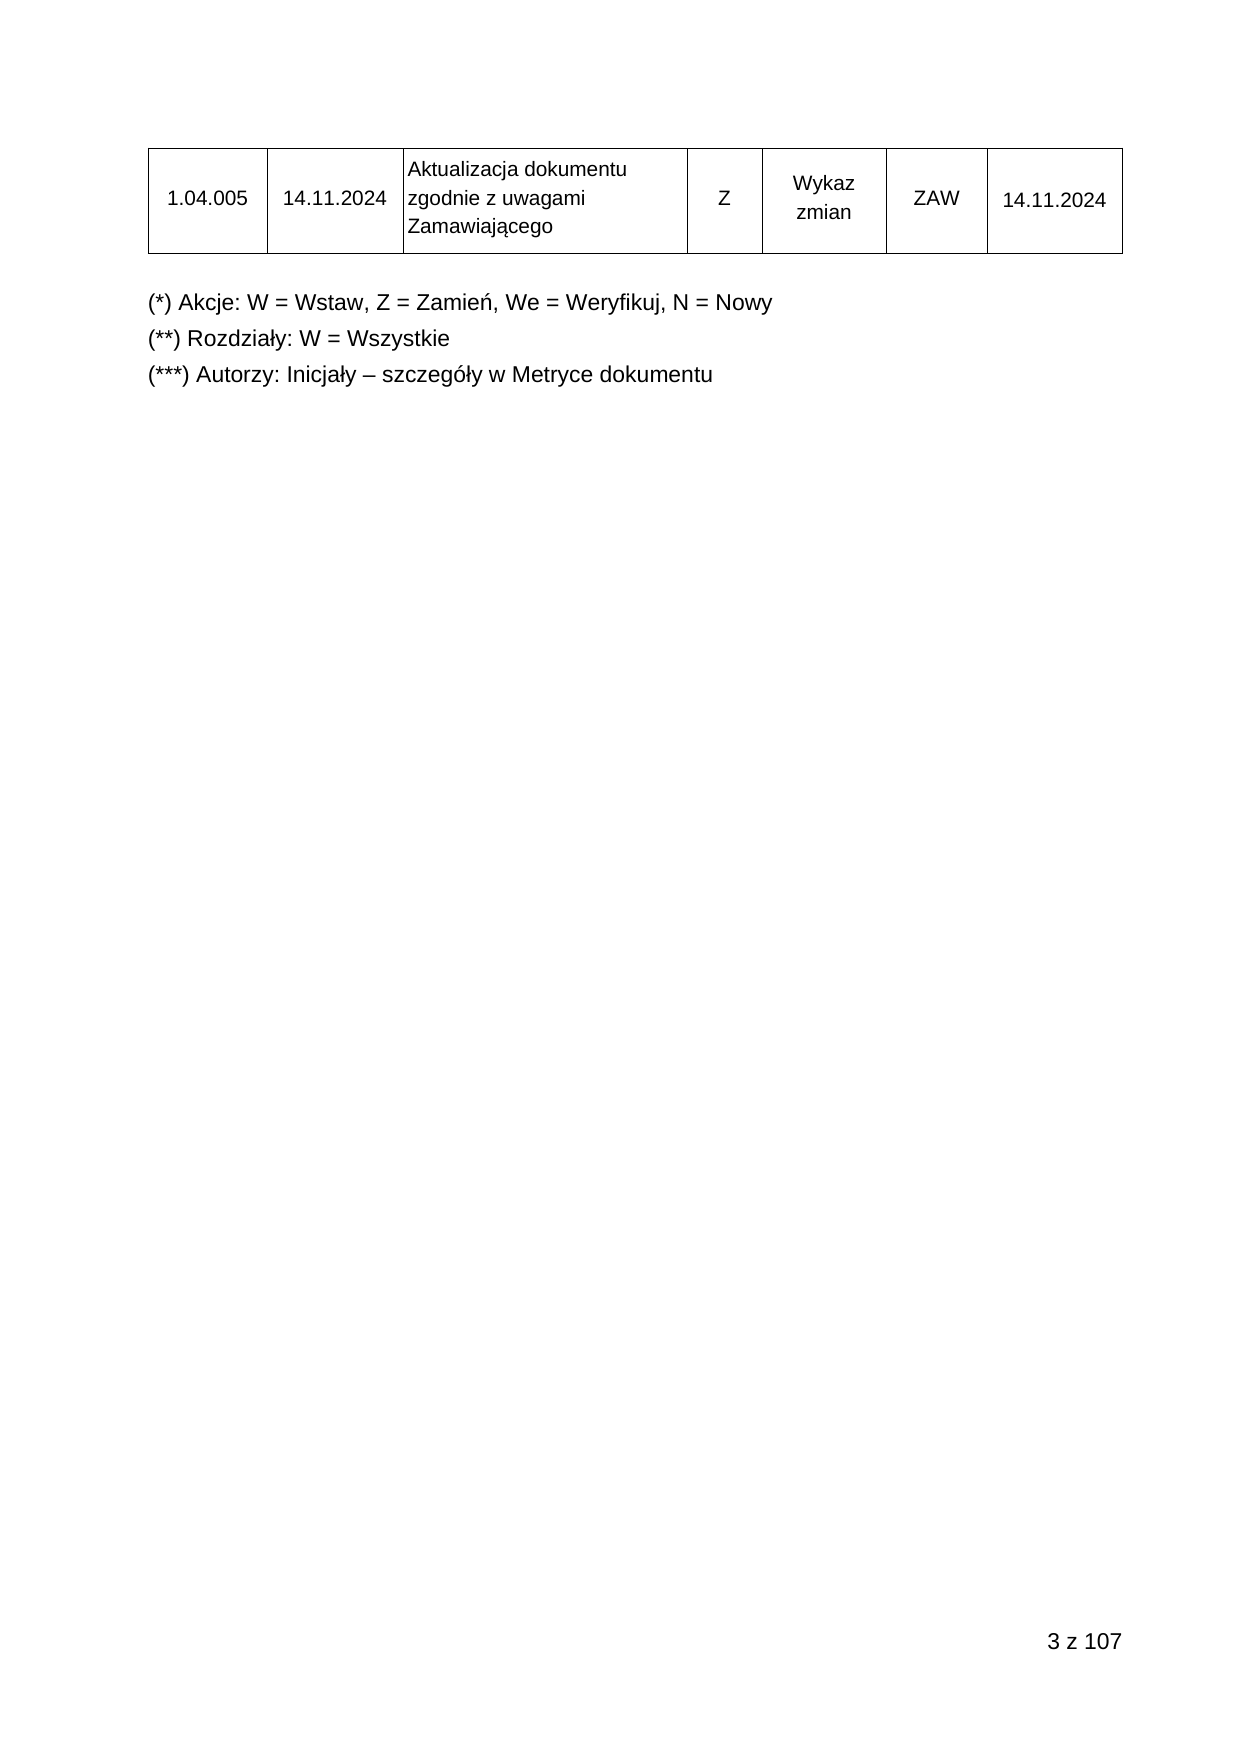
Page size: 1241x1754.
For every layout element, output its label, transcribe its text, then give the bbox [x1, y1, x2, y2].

text (***) Autorzy: Inicjały – szczegóły w Metryce dokumentu [148, 361, 1122, 387]
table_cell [404, 149, 687, 253]
table_cell 14.11.2024 [988, 149, 1122, 253]
table_cell Wykaz zmian [763, 149, 886, 253]
table_cell 14.11.2024 [268, 149, 403, 253]
text (**) Rozdziały: W = Wszystkie [148, 325, 1122, 351]
table_cell Z [688, 149, 762, 253]
table_cell ZAW [887, 149, 987, 253]
text (*) Akcje: W = Wstaw, Z = Zamień, We = Weryfikuj, N = Nowy [148, 289, 1122, 316]
table_cell 1.04.005 [149, 149, 267, 253]
